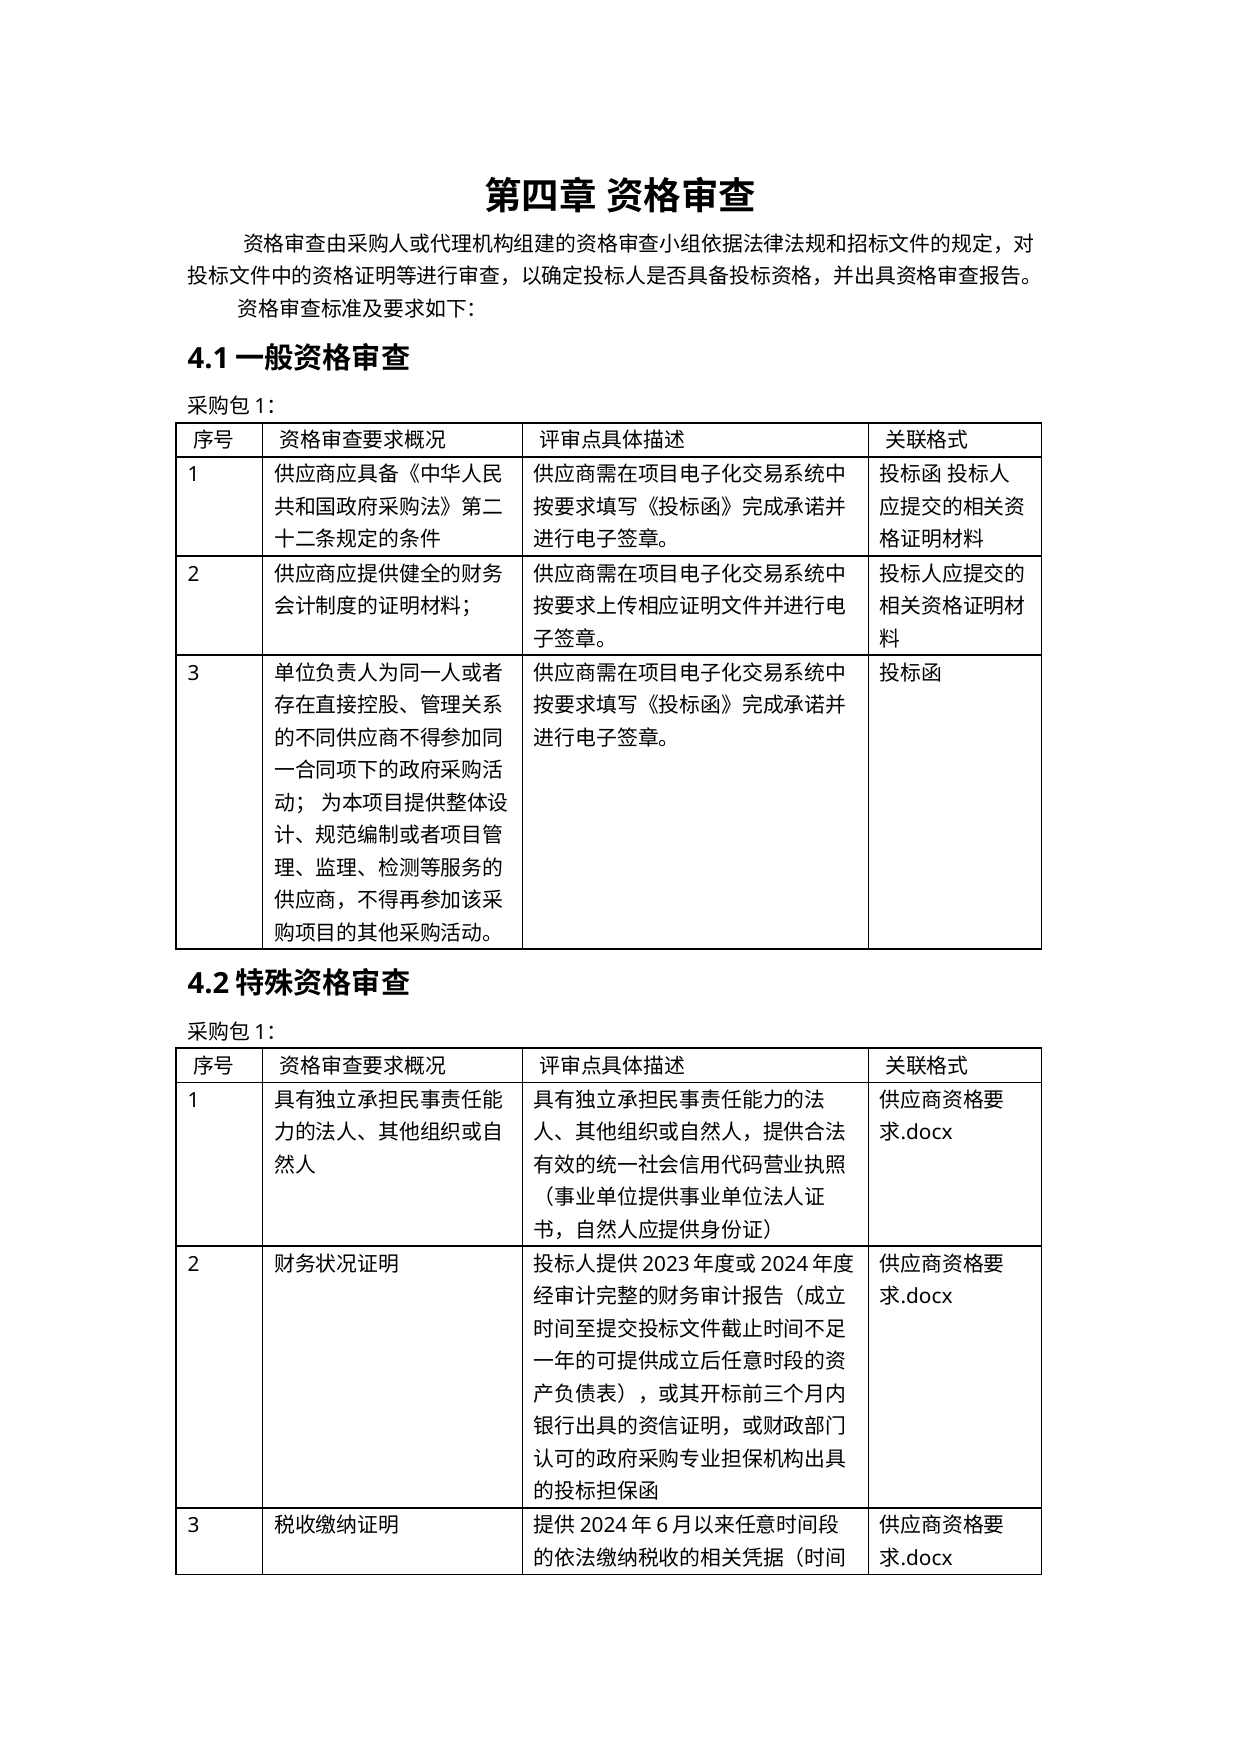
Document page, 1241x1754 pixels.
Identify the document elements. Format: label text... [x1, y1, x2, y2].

table_cell 2 [177, 557, 262, 654]
table_cell 供应商资格要求.docx [869, 1247, 1041, 1507]
table_cell 供应商需在项目电子化交易系统中按要求上传相应证明文件并进行电子签章。 [523, 557, 868, 654]
table_cell 供应商应具备《中华人民共和国政府采购法》第二十二条规定的条件 [263, 458, 522, 555]
table_header 序号 [177, 1049, 262, 1081]
table_cell 供应商资格要求.docx [869, 1083, 1041, 1245]
table_cell 3 [177, 1509, 262, 1573]
table_cell 财务状况证明 [263, 1247, 522, 1507]
table_cell 1 [177, 458, 262, 555]
table_header 评审点具体描述 [523, 1049, 868, 1081]
table_header 资格审查要求概况 [263, 424, 522, 456]
table_header 关联格式 [869, 1049, 1041, 1081]
table_cell 投标人提供2023年度或2024年度经审计完整的财务审计报告（成立时间至提交投标文件截止时间不足一年的可提供成立后任意时段的资产负债表），或其开标前三个月内银行出具的资信证明，或财政部门认可的政府采购专业担保机构出具的投标担保函 [523, 1247, 868, 1507]
table_cell 供应商应提供健全的财务会计制度的证明材料； [263, 557, 522, 654]
text 资格审查由采购人或代理机构组建的资格审查小组依据法律法规和招标文件的规定，对投标文件中的资格证明等进行审查，以确定投标人是否具备投标资格，并出具资格审查报告。 [187, 227, 1053, 292]
table_header 资格审查要求概况 [263, 1049, 522, 1081]
table_header 评审点具体描述 [523, 424, 868, 456]
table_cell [523, 1509, 868, 1573]
table_cell 具有独立承担民事责任能力的法人、其他组织或自然人 [263, 1083, 522, 1245]
table_header 关联格式 [869, 424, 1041, 456]
table_cell 供应商资格要求.docx [869, 1509, 1041, 1573]
text 4.1一般资格审查 [187, 324, 1053, 389]
text 第四章 资格审查 [187, 162, 1053, 227]
table_cell 投标函 [869, 656, 1041, 948]
table_cell 供应商需在项目电子化交易系统中按要求填写《投标函》完成承诺并进行电子签章。 [523, 656, 868, 948]
table_header 序号 [177, 424, 262, 456]
table_cell 3 [177, 656, 262, 948]
text 采购包1： [187, 1015, 1053, 1047]
table_cell 2 [177, 1247, 262, 1507]
table_cell 税收缴纳证明 [263, 1509, 522, 1573]
table_cell 单位负责人为同一人或者存在直接控股、管理关系的不同供应商不得参加同一合同项下的政府采购活动； 为本项目提供整体设计、规范编制或者项目管理、监理、检测等服务的供应商，不得再参加该采购项目的其他采购活动。 [263, 656, 522, 948]
text 资格审查标准及要求如下： [187, 292, 1053, 324]
table_cell 投标函 投标人应提交的相关资格证明材料 [869, 458, 1041, 555]
table_cell 1 [177, 1083, 262, 1245]
table_cell 投标人应提交的相关资格证明材料 [869, 557, 1041, 654]
text 4.2特殊资格审查 [187, 950, 1053, 1015]
text 采购包1： [187, 389, 1053, 422]
table_cell 供应商需在项目电子化交易系统中按要求填写《投标函》完成承诺并进行电子签章。 [523, 458, 868, 555]
table_cell 具有独立承担民事责任能力的法人、其他组织或自然人，提供合法有效的统一社会信用代码营业执照（事业单位提供事业单位法人证书，自然人应提供身份证） [523, 1083, 868, 1245]
